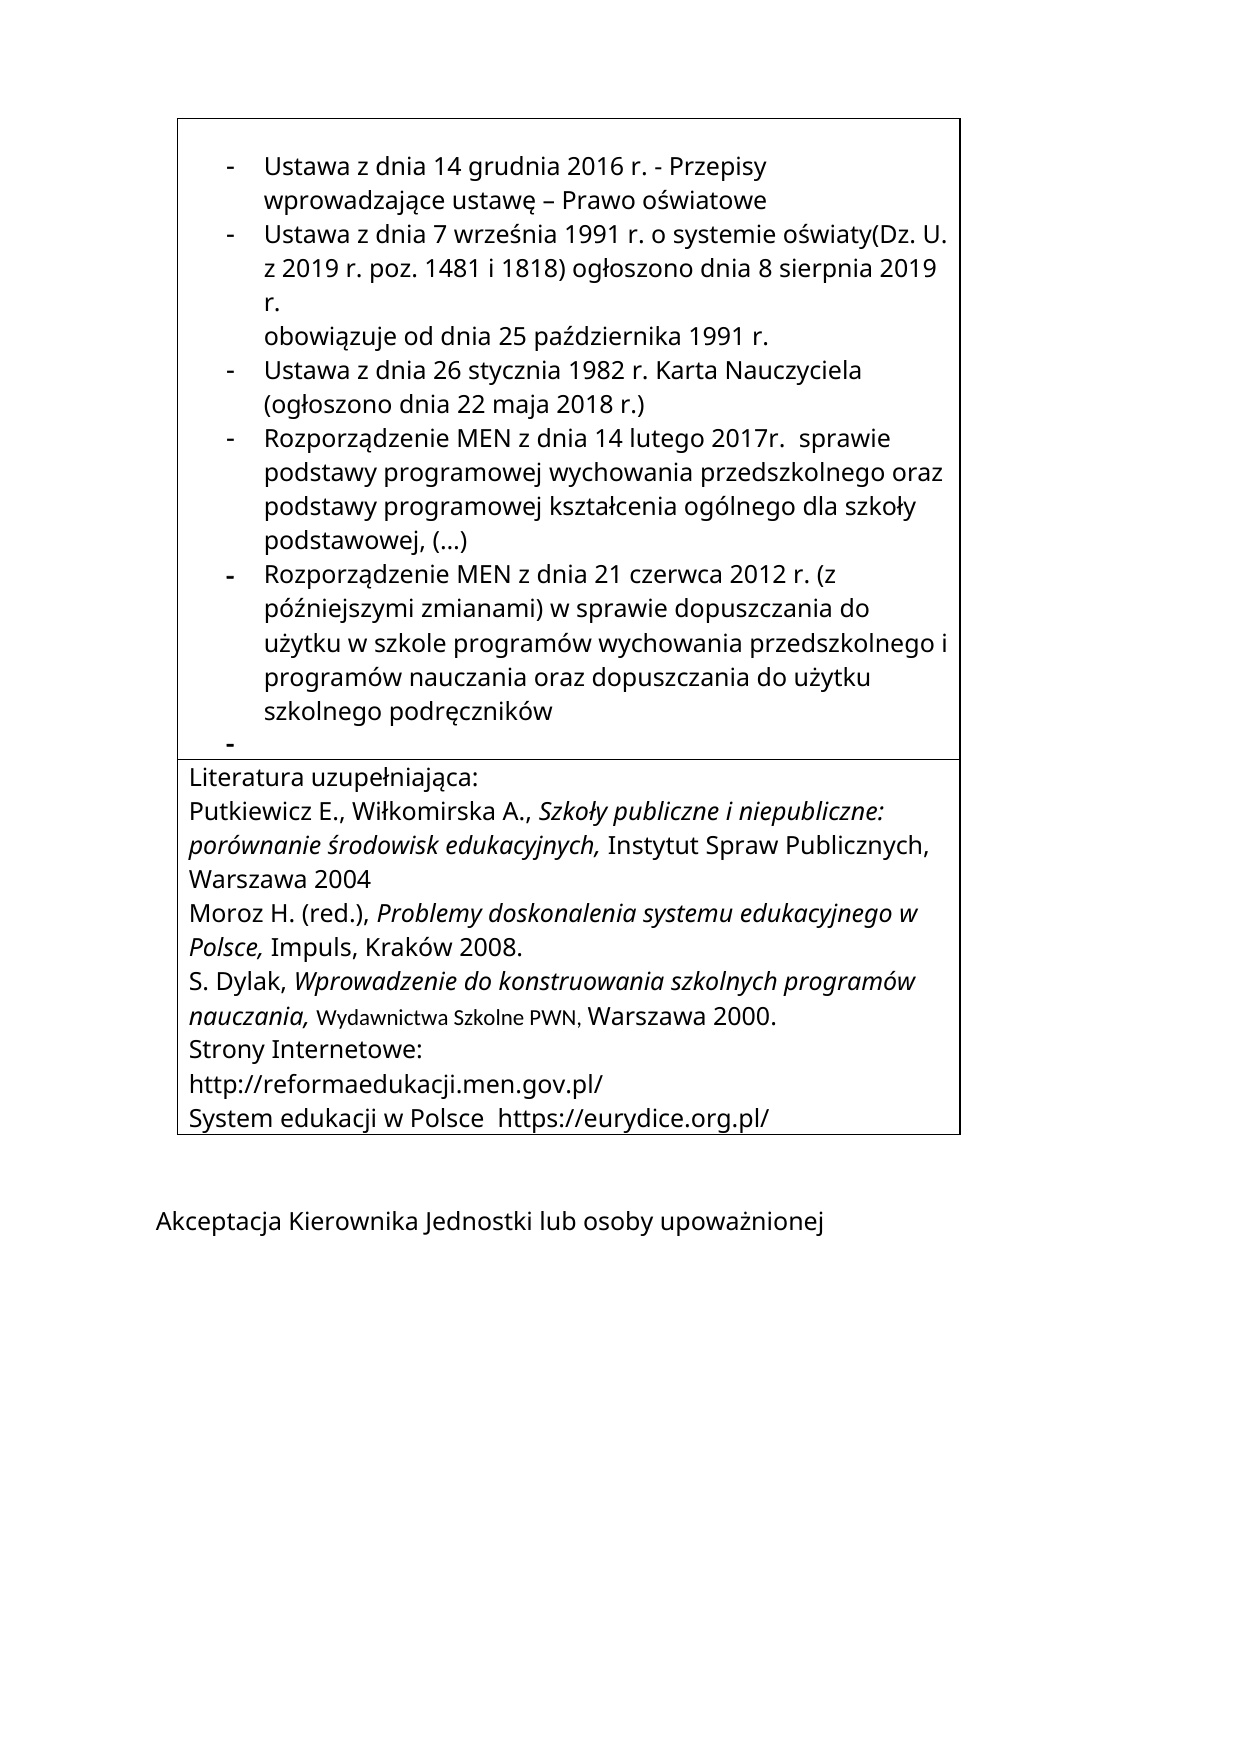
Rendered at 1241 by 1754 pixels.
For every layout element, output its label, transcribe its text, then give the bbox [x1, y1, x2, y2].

text Akceptacja Kierownika Jednostki lub osoby upoważnionej [156, 1203, 1122, 1238]
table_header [178, 119, 959, 759]
table_cell Literatura uzupełniająca: Putkiewicz E., Wiłkomirska A., Szkoły publiczne i niepubliczne: porównanie środowisk edukacyjnych, Instytut Spraw Publicznych, Warszawa 2004 Moroz H. (red.), Problemy doskonalenia systemu edukacyjnego w Polsce, Impuls, Kraków 2008. S. Dylak, Wprowadzenie do konstruowania szkolnych programów nauczania, Wydawnictwa Szkolne PWN, Warszawa 2000. Strony Internetowe: http://reformaedukacji.men.gov.pl/ System edukacji w Polsce https://eurydice.org.pl/ [178, 760, 959, 1134]
